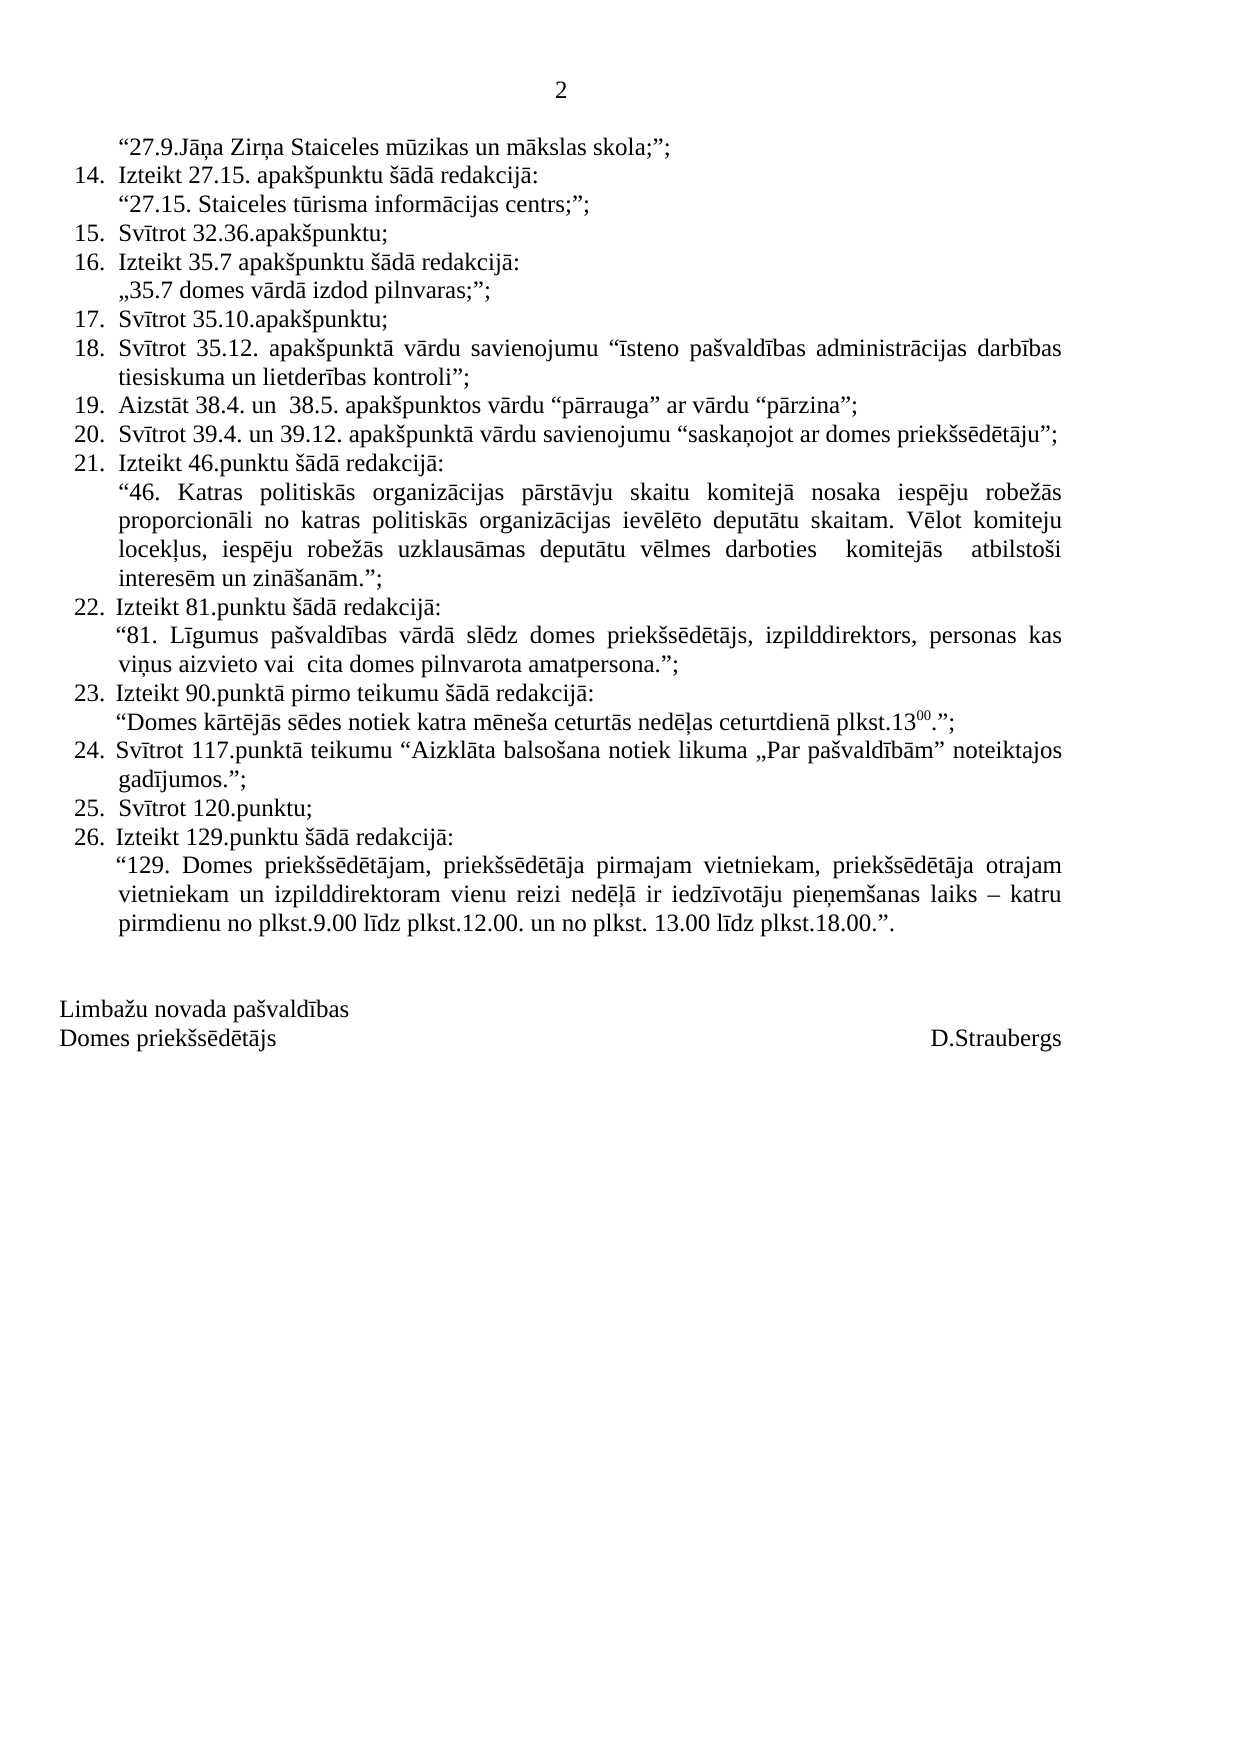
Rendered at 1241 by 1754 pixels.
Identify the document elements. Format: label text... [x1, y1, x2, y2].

list Izteikt 90.punktā pirmo teikumu šādā redakcijā: [74, 678, 1063, 707]
list Svītrot 35.10.apakšpunktu; [74, 304, 1063, 333]
list Izteikt 35.7 apakšpunktu šādā redakcijā: [74, 247, 1063, 276]
list Izteikt 27.15. apakšpunktu šādā redakcijā: [74, 161, 1063, 189]
text “81. Līgumus pašvaldības vārdā slēdz domes priekšsēdētājs, izpilddirektors, personas kas viņus aizvieto vai cita domes pilnvarota amatpersona.”; [74, 621, 1063, 678]
text Limbažu novada pašvaldības [59, 994, 1063, 1023]
list Svītrot 35.12. apakšpunktā vārdu savienojumu “īsteno pašvaldības administrācijas darbības tiesiskuma un lietderības kontroli”; [74, 333, 1063, 391]
text “129. Domes priekšsēdētājam, priekšsēdētāja pirmajam vietniekam, priekšsēdētāja otrajam vietniekam un izpilddirektoram vienu reizi nedēļā ir iedzīvotāju pieņemšanas laiks – katru pirmdienu no plkst.9.00 līdz plkst.12.00. un no plkst. 13.00 līdz plkst.18.00.”. [74, 851, 1063, 937]
text Domes priekšsēdētājs D.Straubergs [59, 1023, 1063, 1052]
list “Domes kārtējās sēdes notiek katra mēneša ceturtās nedēļas ceturtdienā plkst.1300.”; [74, 707, 1063, 736]
list Svītrot 120.punktu; [74, 793, 1063, 822]
list Svītrot 32.36.apakšpunktu; [74, 218, 1063, 247]
list “27.9.Jāņa Zirņa Staiceles mūzikas un mākslas skola;”; [74, 132, 1063, 161]
text „35.7 domes vārdā izdod pilnvaras;”; [74, 276, 1063, 304]
text “27.15. Staiceles tūrisma informācijas centrs;”; [74, 189, 1063, 218]
list Izteikt 81.punktu šādā redakcijā: [74, 592, 1063, 621]
list Izteikt 129.punktu šādā redakcijā: [74, 822, 1063, 851]
list Aizstāt 38.4. un 38.5. apakšpunktos vārdu “pārrauga” ar vārdu “pārzina”; [74, 391, 1063, 419]
list Svītrot 39.4. un 39.12. apakšpunktā vārdu savienojumu “saskaņojot ar domes priekšsēdētāju”; [74, 419, 1063, 448]
text “46. Katras politiskās organizācijas pārstāvju skaitu komitejā nosaka iespēju robežās proporcionāli no katras politiskās organizācijas ievēlēto deputātu skaitam. Vēlot komiteju locekļus, iespēju robežās uzklausāmas deputātu vēlmes darboties komitejās atbilstoši interesēm un zināšanām.”; [74, 477, 1063, 592]
list Svītrot 117.punktā teikumu “Aizklāta balsošana notiek likuma „Par pašvaldībām” noteiktajos gadījumos.”; [74, 736, 1063, 793]
list Izteikt 46.punktu šādā redakcijā: [74, 448, 1063, 477]
